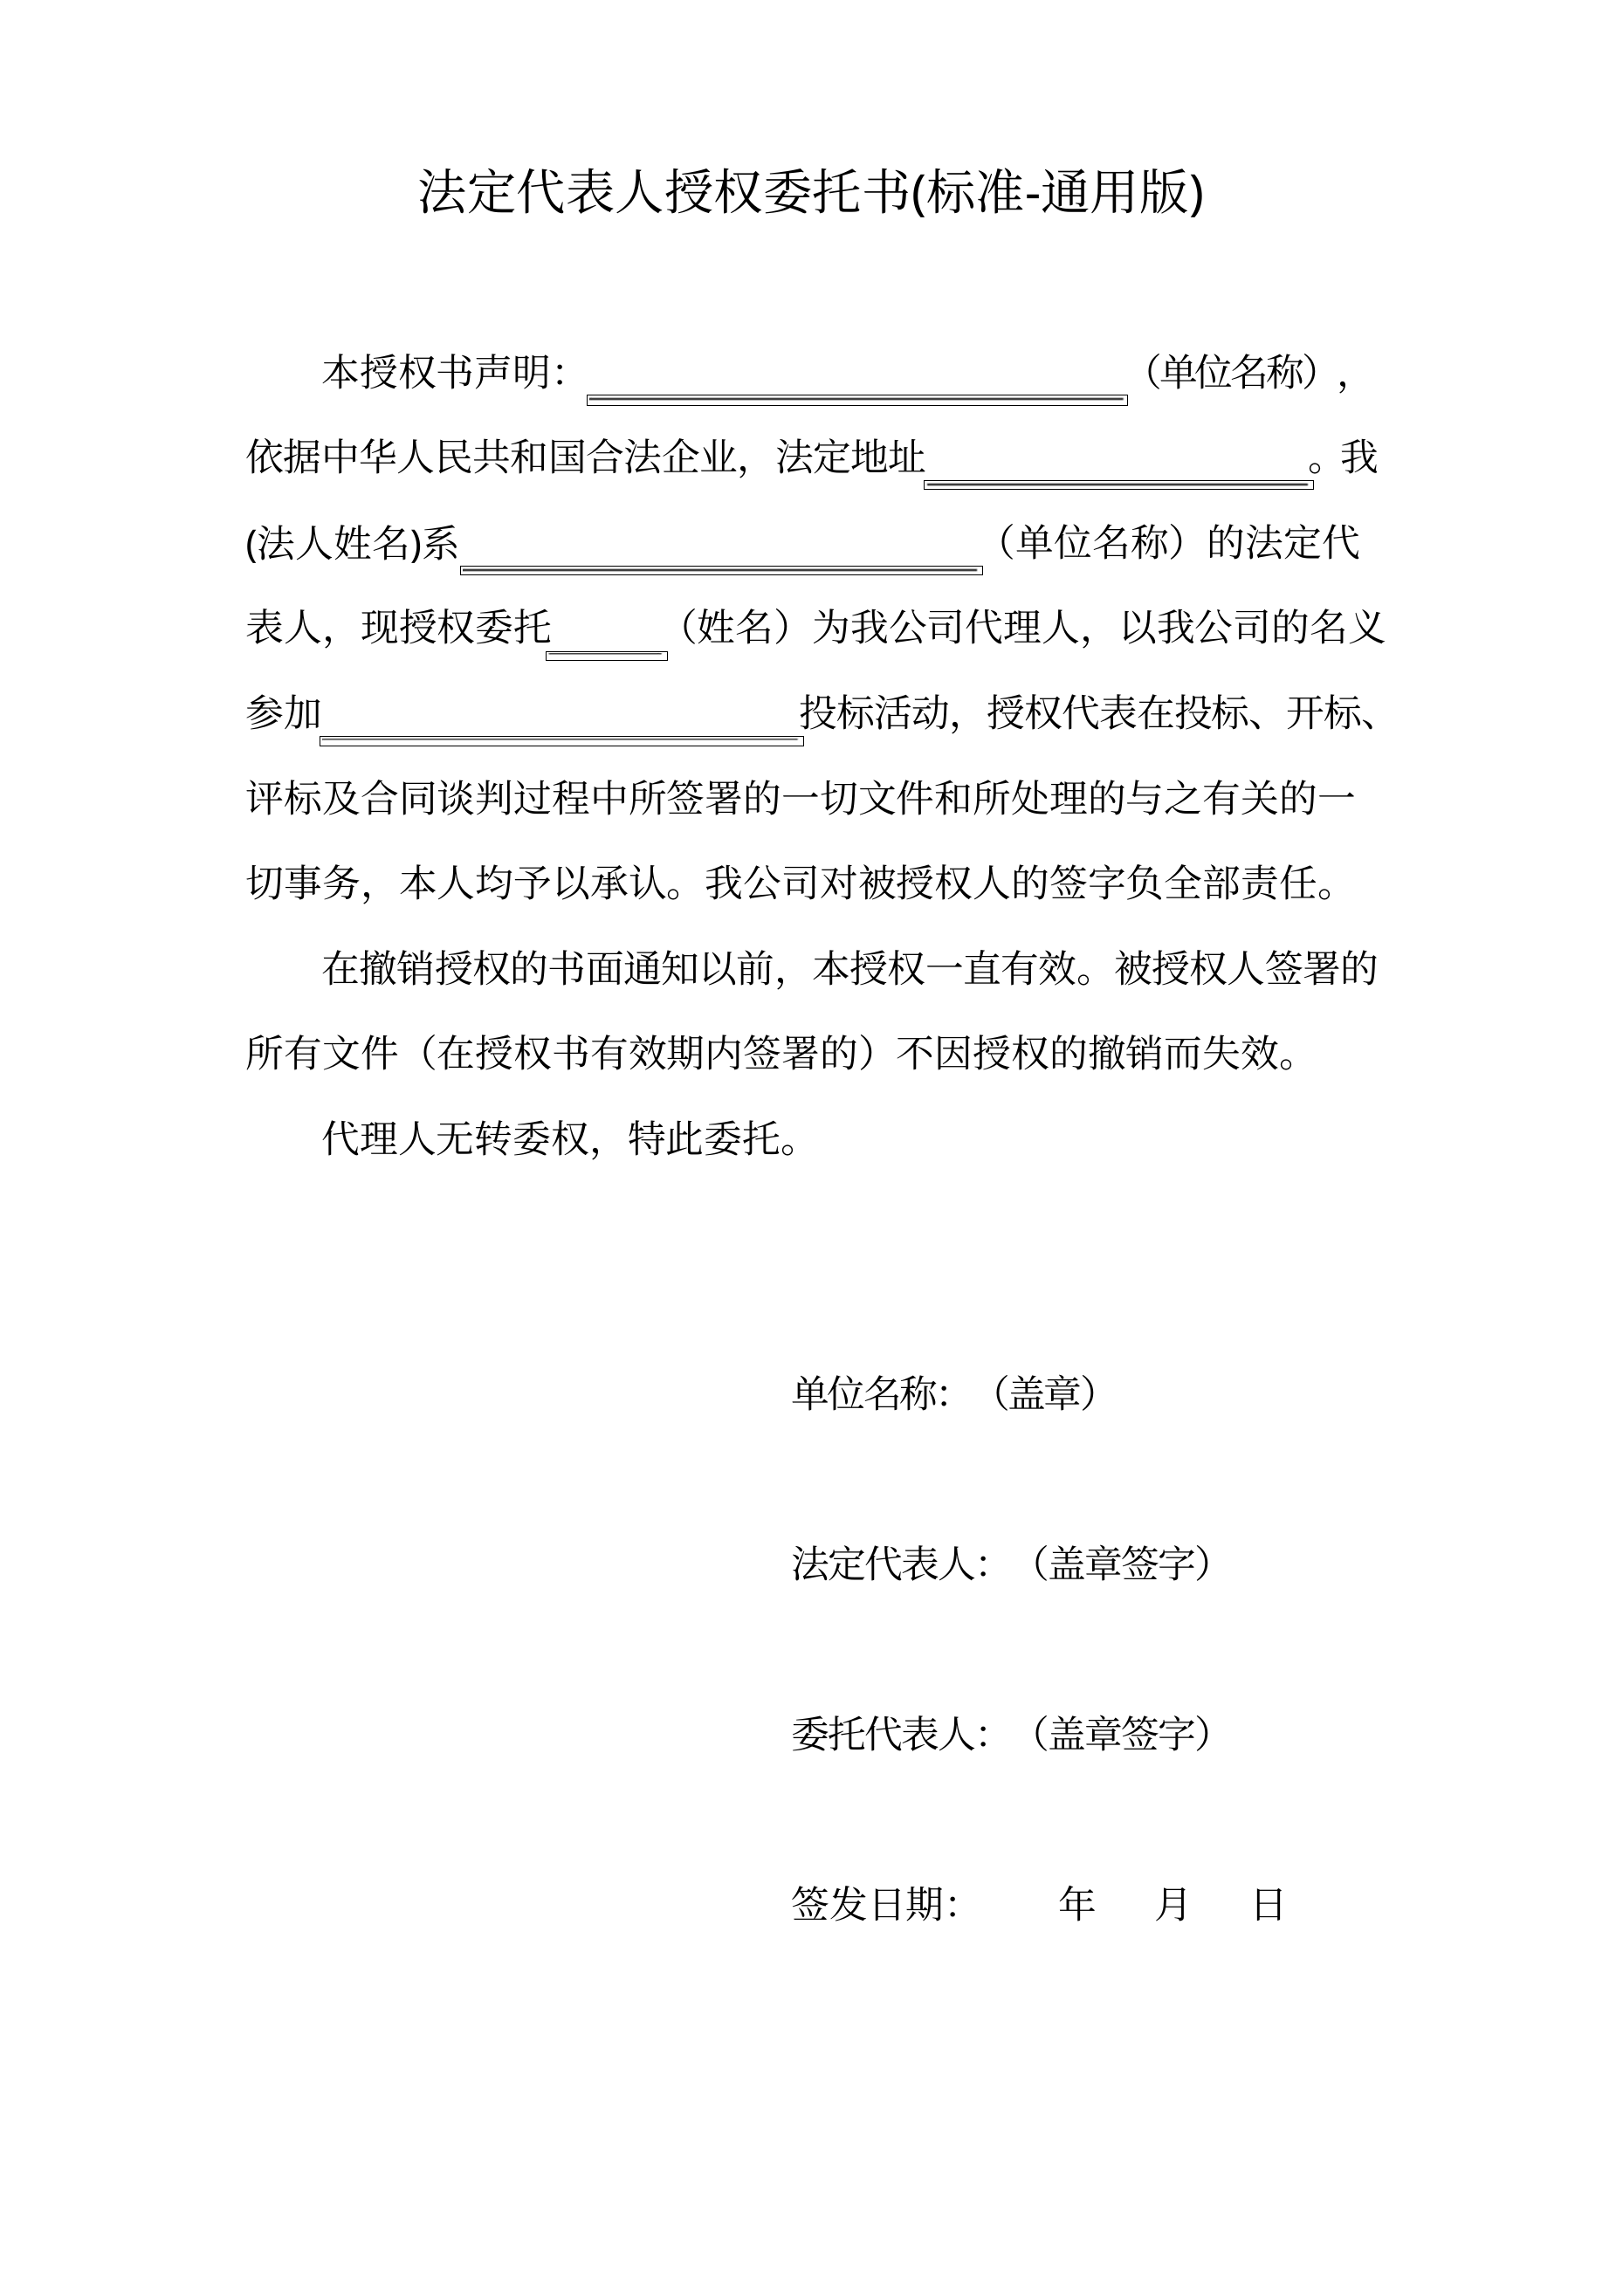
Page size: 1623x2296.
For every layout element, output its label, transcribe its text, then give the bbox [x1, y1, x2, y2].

text （单位名称）， [1124, 355, 1449, 394]
text 在撤销授权的书面通知以前，本授权一直有效。被授权人签署的 [321, 952, 1550, 990]
text 年 月 日 [1058, 1888, 1344, 1926]
text 法定代表人授权委托书(标准-通用版) [417, 171, 1325, 220]
text 切事务，本人均予以承认。我公司对被授权人的签字负全部责任。 [245, 866, 1550, 904]
text (法人姓名)系 [245, 525, 520, 566]
text 表人，现授权委托 [245, 611, 609, 650]
text 本授权书声明： [321, 355, 647, 394]
text 签发日期： [791, 1888, 1040, 1926]
text 委托代表人：（盖章签字） [791, 1717, 1320, 1756]
text 评标及合同谈判过程中所签署的一切文件和所处理的与之有关的一 [245, 781, 1550, 820]
text 单位名称：（盖章） [791, 1377, 1193, 1415]
text （姓名）为我公司代理人，以我公司的名义 [659, 611, 1510, 650]
text 投标活动，授权代表在投标、开标、 [800, 696, 1510, 734]
text （单位名称）的法定代 [977, 526, 1418, 564]
text 参加 [245, 696, 609, 734]
text 所有文件（在授权书有效期内签署的）不因授权的撤销而失效。 [245, 1036, 1550, 1075]
picture [925, 481, 1313, 489]
text 。我 [1309, 441, 1449, 479]
text 法定代表人：（盖章签字） [791, 1547, 1320, 1585]
text 依据中华人民共和国合法企业，法定地址 [245, 441, 1038, 479]
picture [547, 652, 667, 660]
picture [588, 395, 1127, 405]
text 代理人无转委权，特此委托。 [321, 1122, 1550, 1160]
picture [461, 567, 982, 574]
picture [320, 737, 803, 746]
